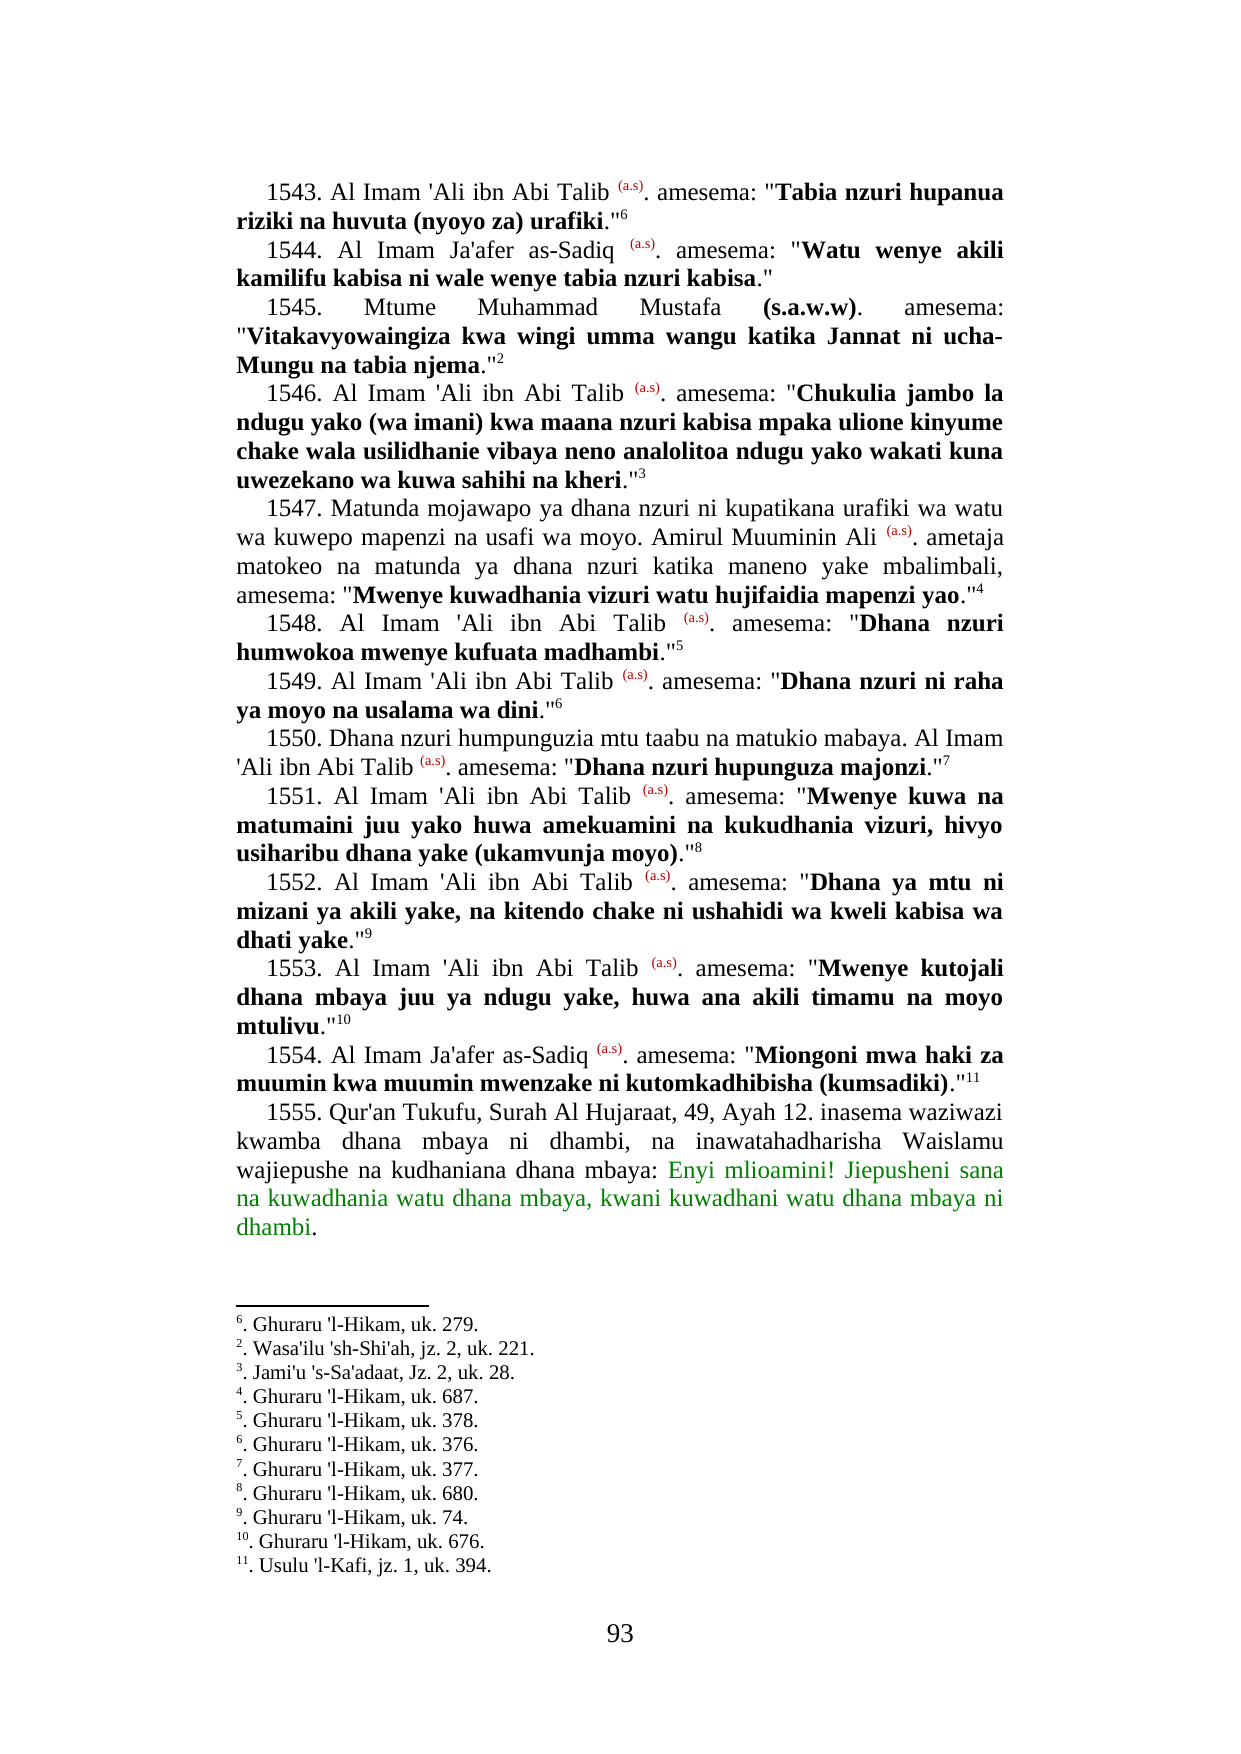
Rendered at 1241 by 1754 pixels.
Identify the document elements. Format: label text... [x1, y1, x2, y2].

text 1543. Al Imam 'Ali ibn Abi Talib (a.s). amesema: "Tabia nzuri hupanua riziki na huvuta (nyoyo za) urafiki." [236, 177, 1004, 235]
text 1547. Matunda mojawapo ya dhana nzuri ni kupatikana urafiki wa watu wa kuwepo mapenzi na usafi wa moyo. Amirul Muuminin Ali (a.s). ametaja matokeo na matunda ya dhana nzuri katika maneno yake mbalimbali, amesema: "Mwenye kuwadhania vizuri watu hujifaidia mapenzi yao." [236, 493, 1004, 608]
text 1553. Al Imam 'Ali ibn Abi Talib (a.s). amesema: "Mwenye kutojali dhana mbaya juu ya ndugu yake, huwa ana akili timamu na moyo mtulivu." [236, 953, 1004, 1040]
text 1551. Al Imam 'Ali ibn Abi Talib (a.s). amesema: "Mwenye kuwa na matumaini juu yako huwa amekuamini na kukudhania vizuri, hivyo usiharibu dhana yake (ukamvunja moyo)." [236, 781, 1004, 867]
text 1545. Mtume Muhammad Mustafa (s.a.w.w). amesema: "Vitakavyowaingiza kwa wingi umma wangu katika Jannat ni ucha-Mungu na tabia njema." [236, 292, 1004, 378]
text 1554. Al Imam Ja'afer as-Sadiq (a.s). amesema: "Miongoni mwa haki za muumin kwa muumin mwenzake ni kutomkadhibisha (kumsadiki)." [236, 1040, 1004, 1097]
text 1555. Qur'an Tukufu, Surah Al Hujaraat, 49, Ayah 12. inasema waziwazi kwamba dhana mbaya ni dhambi, na inawatahadharisha Waislamu wajiepushe na kudhaniana dhana mbaya: Enyi mlioamini! Jiepusheni sana na kuwadhania watu dhana mbaya, kwani kuwadhani watu dhana mbaya ni dhambi. [236, 1097, 1004, 1241]
text 1544. Al Imam Ja'afer as-Sadiq (a.s). amesema: "Watu wenye akili kamilifu kabisa ni wale wenye tabia nzuri kabisa." [236, 235, 1004, 292]
text 1548. Al Imam 'Ali ibn Abi Talib (a.s). amesema: "Dhana nzuri humwokoa mwenye kufuata madhambi." [236, 608, 1004, 666]
text 1549. Al Imam 'Ali ibn Abi Talib (a.s). amesema: "Dhana nzuri ni raha ya moyo na usalama wa dini." [236, 666, 1004, 723]
text 1550. Dhana nzuri humpunguzia mtu taabu na matukio mabaya. Al Imam 'Ali ibn Abi Talib (a.s). amesema: "Dhana nzuri hupunguza majonzi." [236, 723, 1004, 781]
text 1552. Al Imam 'Ali ibn Abi Talib (a.s). amesema: "Dhana ya mtu ni mizani ya akili yake, na kitendo chake ni ushahidi wa kweli kabisa wa dhati yake." [236, 867, 1004, 953]
text 1546. Al Imam 'Ali ibn Abi Talib (a.s). amesema: "Chukulia jambo la ndugu yako (wa imani) kwa maana nzuri kabisa mpaka ulione kinyume chake wala usilidhanie vibaya neno analolitoa ndugu yako wakati kuna uwezekano wa kuwa sahihi na kheri." [236, 378, 1004, 493]
